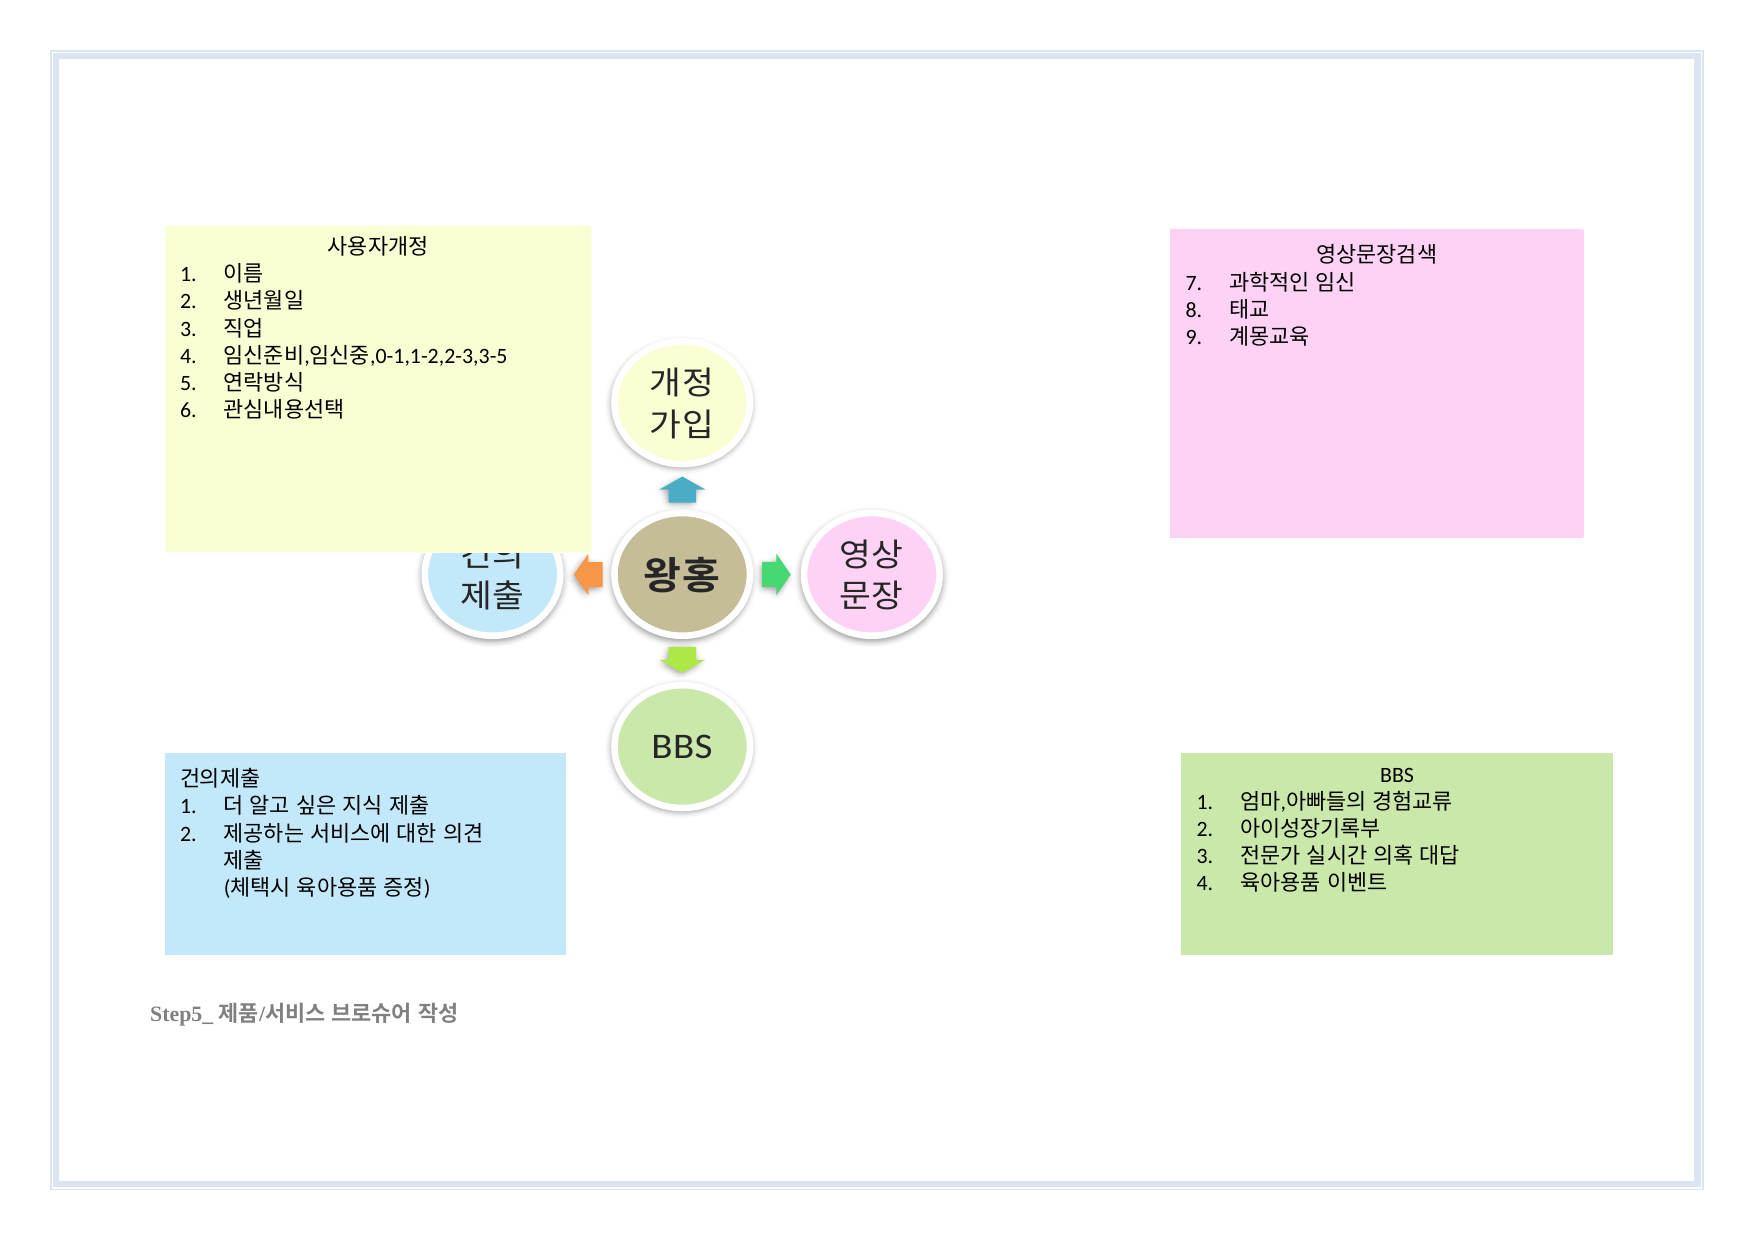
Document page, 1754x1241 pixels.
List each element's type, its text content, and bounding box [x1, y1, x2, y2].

text Step5_ 제품/서비스 브로슈어 작성 [150, 996, 1604, 1028]
